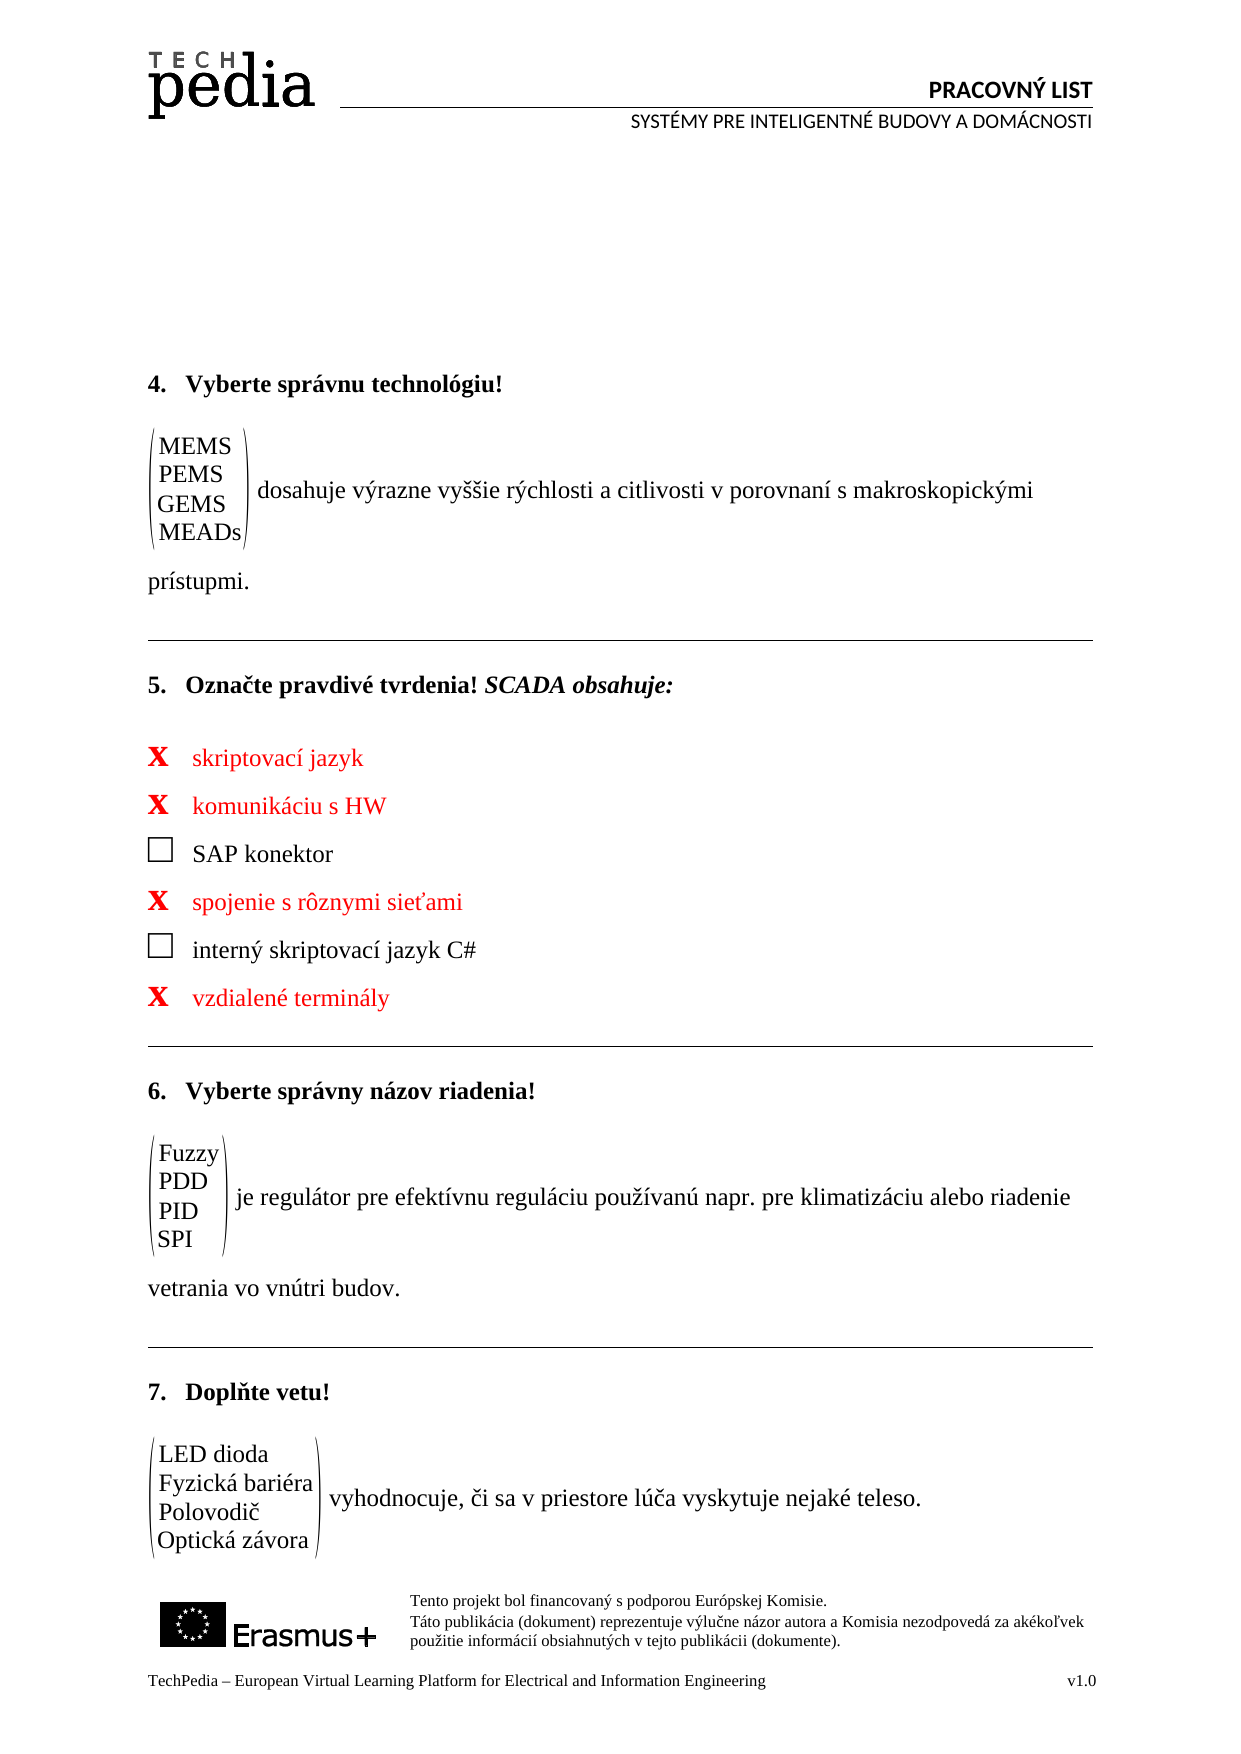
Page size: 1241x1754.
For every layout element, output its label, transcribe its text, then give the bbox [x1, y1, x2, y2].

text Vyberte správny názov riadenia! [148, 1076, 1093, 1104]
text x vzdialené terminály [148, 967, 1093, 1015]
text dosahuje výrazne vyššie rýchlosti a citlivosti v porovnaní s makroskopickými prístupmi. [148, 426, 1093, 595]
text x komunikáciu s HW [148, 776, 1093, 823]
text Doplňte vetu! [148, 1377, 1093, 1406]
text □ SAP konektor [148, 823, 1093, 871]
text Označte pravdivé tvrdenia! SCADA obsahuje: [148, 670, 1093, 699]
text je regulátor pre efektívnu reguláciu používanú napr. pre klimatizáciu alebo riadenie vetrania vo vnútri budov. [148, 1133, 1093, 1302]
text x skriptovací jazyk [148, 728, 1093, 776]
text □ interný skriptovací jazyk C# [148, 919, 1093, 967]
text x spojenie s rôznymi sieťami [148, 871, 1093, 919]
text Vyberte správnu technológiu! [148, 369, 1093, 397]
text vyhodnocuje, či sa v priestore lúča vyskytuje nejaké teleso. [148, 1434, 1093, 1560]
